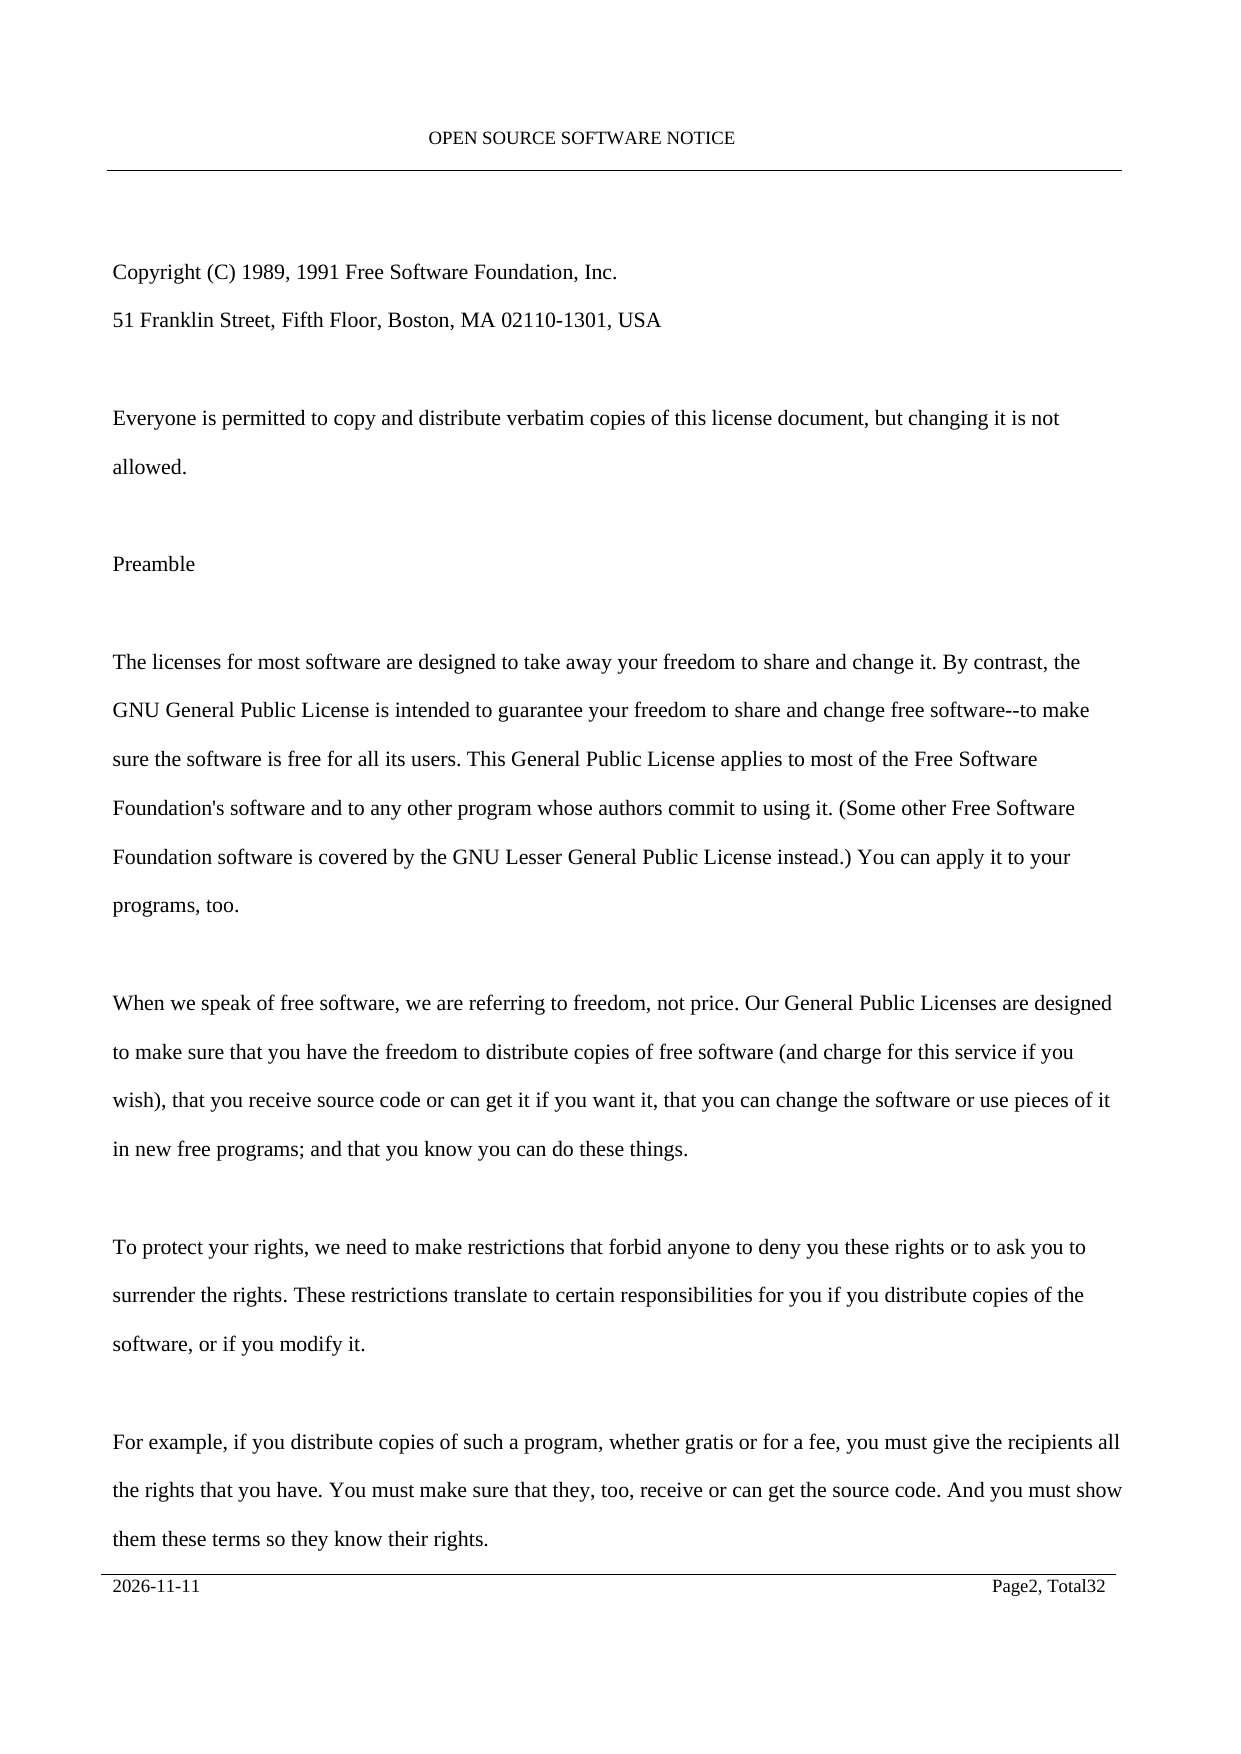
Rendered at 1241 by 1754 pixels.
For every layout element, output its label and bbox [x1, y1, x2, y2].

text [112, 206, 1128, 1555]
